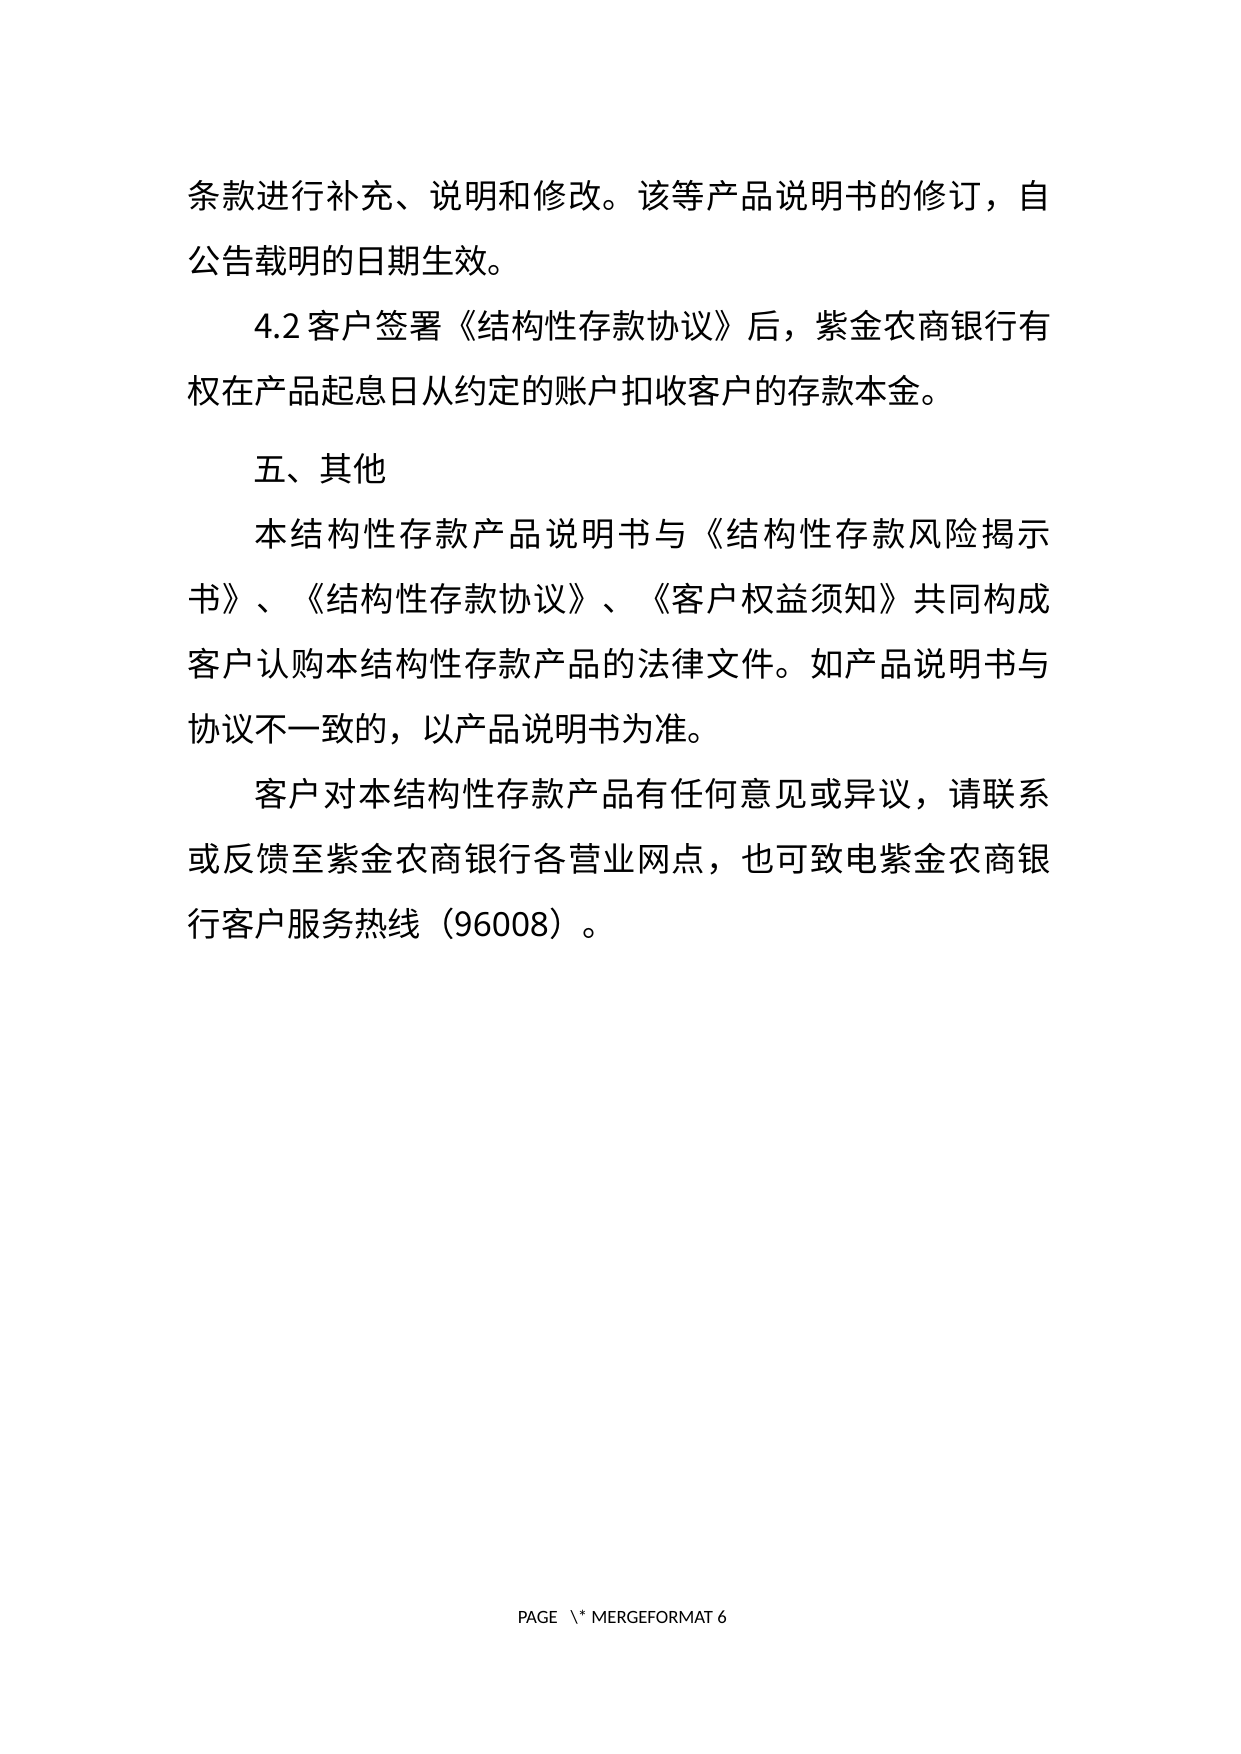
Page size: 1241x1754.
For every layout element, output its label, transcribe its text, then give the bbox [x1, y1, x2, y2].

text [187, 162, 1053, 292]
text 本结构性存款产品说明书与《结构性存款风险揭示书》、《结构性存款协议》、《客户权益须知》共同构成客户认购本结构性存款产品的法律文件。如产品说明书与协议不一致的，以产品说明书为准。 [187, 499, 1053, 759]
text 五、其他 [187, 434, 1053, 499]
text 4.2客户签署《结构性存款协议》后，紫金农商银行有权在产品起息日从约定的账户扣收客户的存款本金。 [187, 292, 1053, 422]
text 客户对本结构性存款产品有任何意见或异议，请联系或反馈至紫金农商银行各营业网点，也可致电紫金农商银行客户服务热线（96008）。 [187, 759, 1053, 954]
